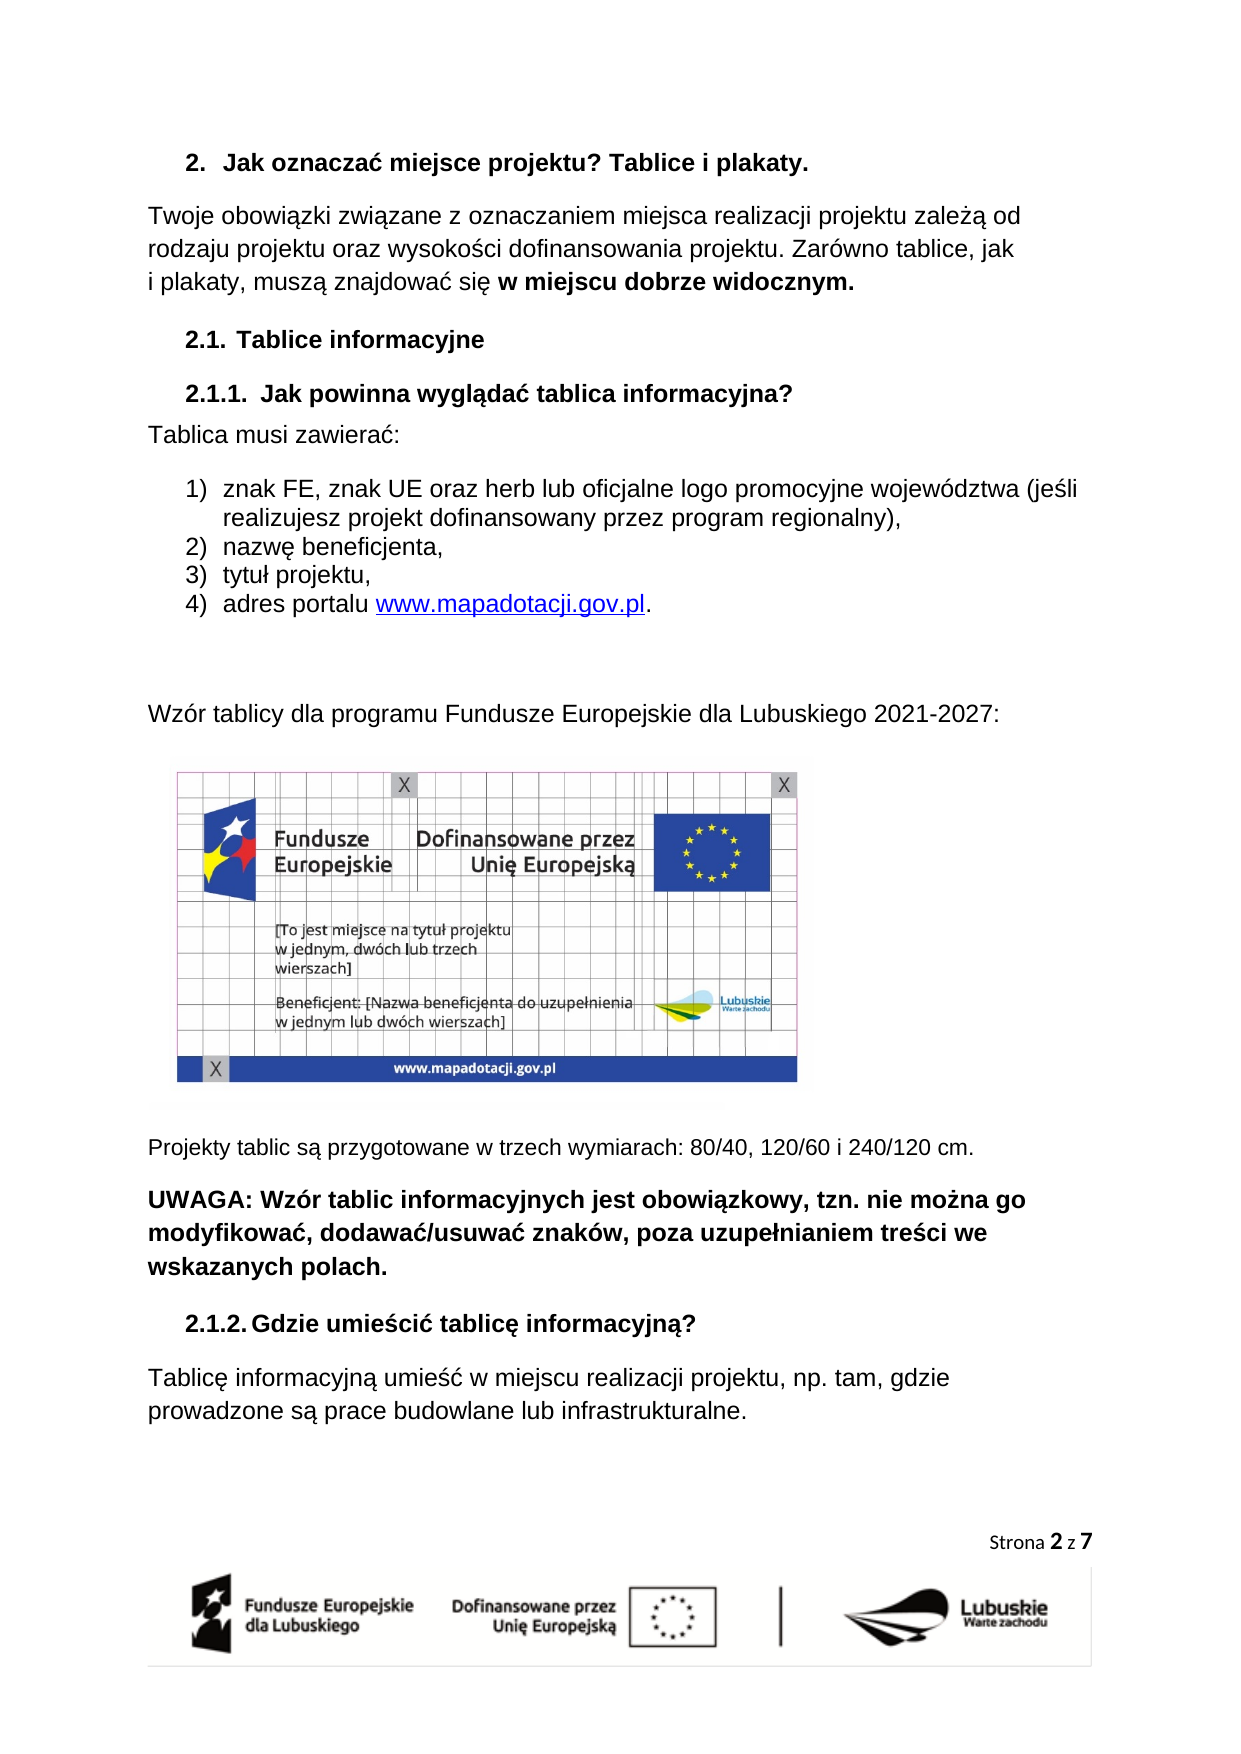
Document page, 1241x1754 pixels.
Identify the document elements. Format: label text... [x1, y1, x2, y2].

text Twoje obowiązki związane z oznaczaniem miejsca realizacji projektu zależą od rodzaju projektu oraz wysokości dofinansowania projektu. Zarówno tablice, jak i plakaty, muszą znajdować się w miejscu dobrze widocznym. [148, 201, 1093, 296]
subtitle Jak oznaczać miejsce projektu? Tablice i plakaty. [185, 148, 1093, 176]
text Projekty tablic są przygotowane w trzech wymiarach: 80/40, 120/60 i 240/120 cm. [148, 1134, 1093, 1161]
text Tablicę informacyjną umieść w miejscu realizacji projektu, np. tam, gdzie prowadzone są prace budowlane lub infrastrukturalne. [148, 1363, 1093, 1425]
text UWAGA: Wzór tablic informacyjnych jest obowiązkowy, tzn. nie można go modyfikować, dodawać/usuwać znaków, poza uzupełnianiem treści we wskazanych polach. [148, 1185, 1093, 1280]
list adres portalu www.mapadotacji.gov.pl. [185, 589, 1093, 618]
list Jak powinna wyglądać tablica informacyjna? [185, 379, 1093, 408]
list znak FE, znak UE oraz herb lub oficjalne logo promocyjne województwa (jeśli realizujesz projekt dofinansowany przez program regionalny), [185, 474, 1093, 532]
subtitle Gdzie umieścić tablicę informacyjną? [185, 1309, 1093, 1338]
list tytuł projektu, [185, 561, 1093, 589]
picture [147, 753, 829, 1110]
subtitle Tablice informacyjne [185, 325, 1093, 354]
text Wzór tablicy dla programu Fundusze Europejskie dla Lubuskiego 2021-2027: [148, 699, 1093, 728]
picture [147, 1567, 1093, 1668]
text Tablica musi zawierać: [148, 420, 1093, 449]
list nazwę beneficjenta, [185, 532, 1093, 561]
